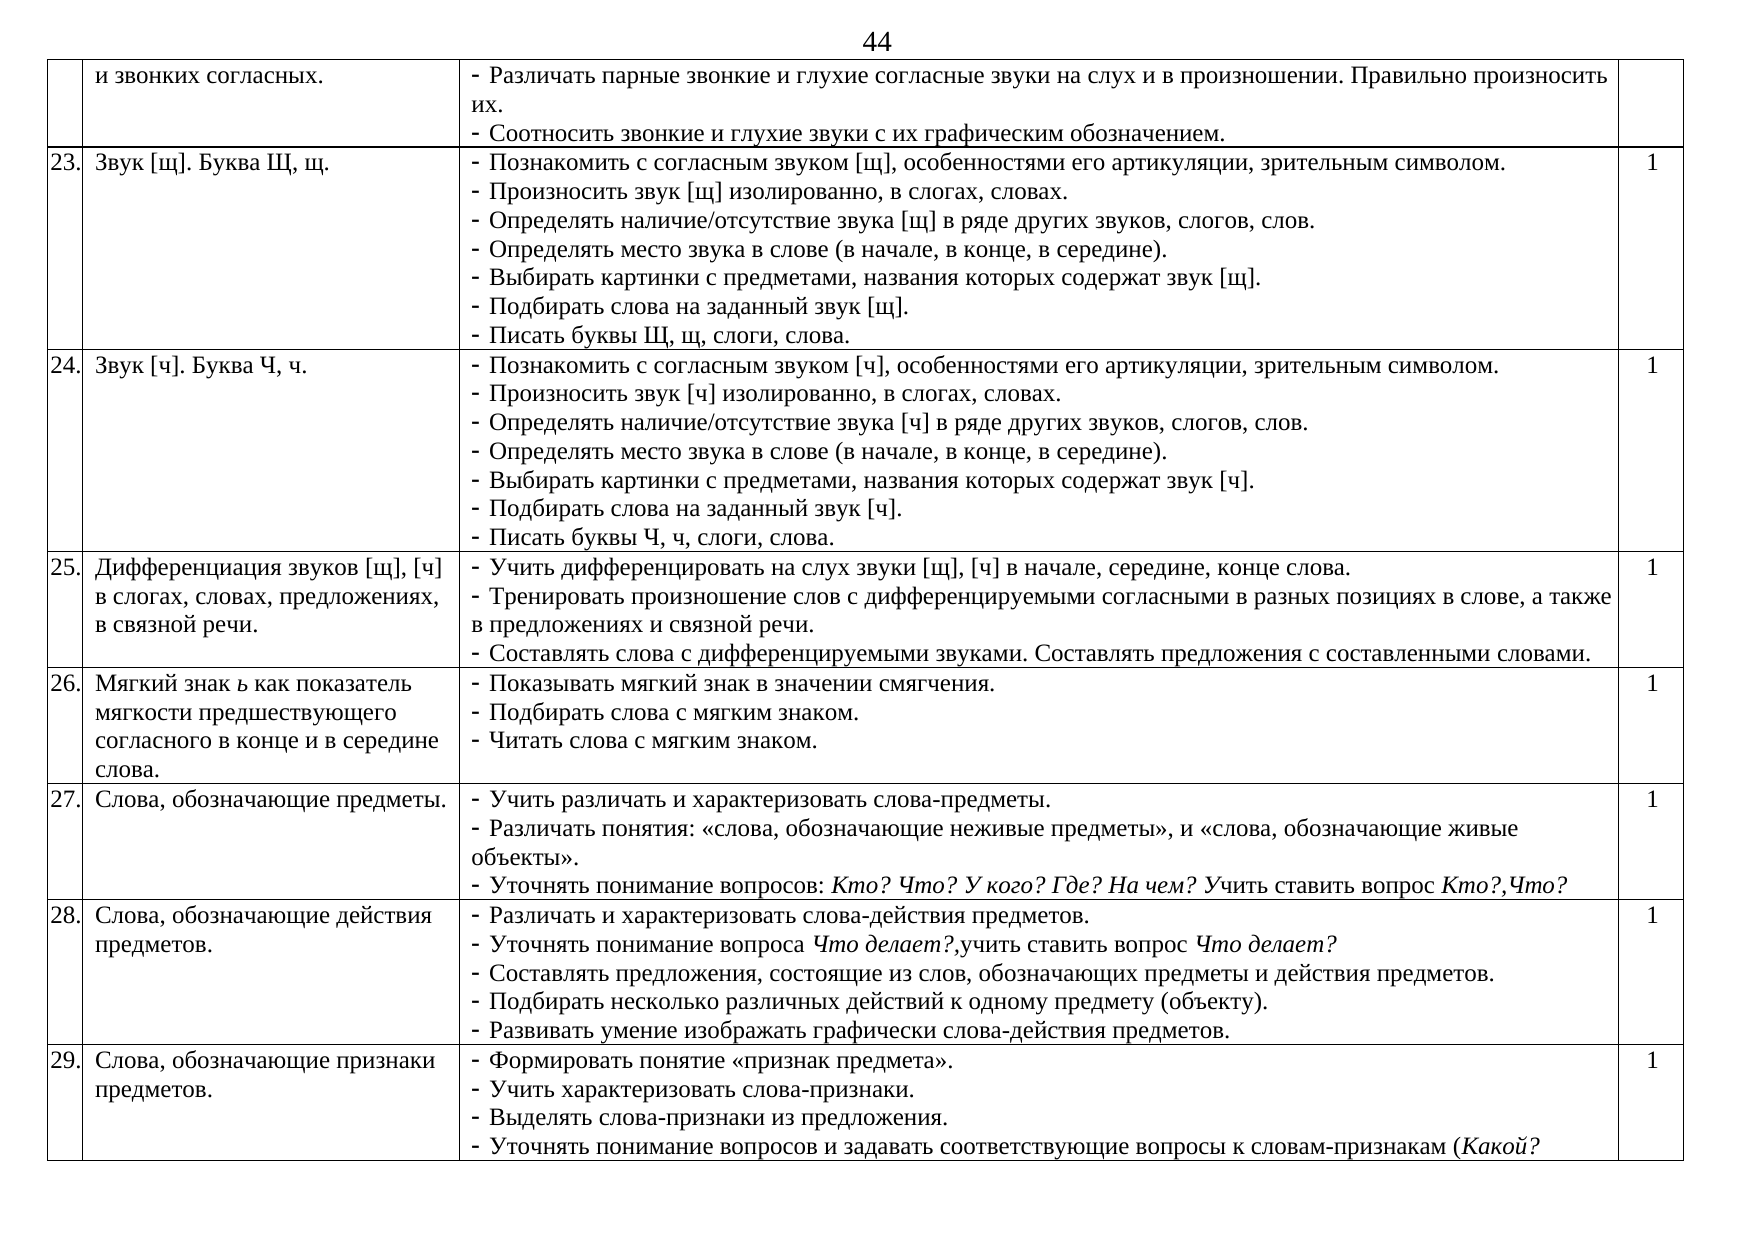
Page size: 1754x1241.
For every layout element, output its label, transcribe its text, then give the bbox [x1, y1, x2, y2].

table_cell Звук [щ]. Буква Щ, щ. [83, 148, 459, 349]
table_cell Различать и характеризовать слова-действия предметов. Уточнять понимание вопроса Что делает?,учить ставить вопрос Что делает? Составлять предложения, состоящие из слов, обозначающих предметы и действия предметов. Подбирать несколько различных действий к одному предмету (объекту). Развивать умение изображать графически слова-действия предметов. [460, 900, 1618, 1044]
table_cell 1 [1619, 1045, 1683, 1160]
table_cell [48, 900, 82, 1044]
table_cell [48, 1045, 82, 1160]
table_cell 1 [1619, 900, 1683, 1044]
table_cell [460, 1045, 1618, 1160]
table_cell Показывать мягкий знак в значении смягчения. Подбирать слова с мягким знаком. Читать слова с мягким знаком. [460, 668, 1618, 783]
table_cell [83, 1045, 459, 1160]
table_cell Слова, обозначающие предметы. [83, 784, 459, 899]
table_cell 1 [1619, 350, 1683, 551]
table_cell Познакомить с согласным звуком [щ], особенностями его артикуляции, зрительным символом. Произносить звук [щ] изолированно, в слогах, словах. Определять наличие/отсутствие звука [щ] в ряде других звуков, слогов, слов. Определять место звука в слове (в начале, в конце, в середине). Выбирать картинки с предметами, названия которых содержат звук [щ]. Подбирать слова на заданный звук [щ]. Писать буквы Щ, щ, слоги, слова. [460, 148, 1618, 349]
table_cell Познакомить с согласным звуком [ч], особенностями его артикуляции, зрительным символом. Произносить звук [ч] изолированно, в слогах, словах. Определять наличие/отсутствие звука [ч] в ряде других звуков, слогов, слов. Определять место звука в слове (в начале, в конце, в середине). Выбирать картинки с предметами, названия которых содержат звук [ч]. Подбирать слова на заданный звук [ч]. Писать буквы Ч, ч, слоги, слова. [460, 350, 1618, 551]
table_cell Учить дифференцировать на слух звуки [щ], [ч] в начале, середине, конце слова. Тренировать произношение слов с дифференцируемыми согласными в разных позициях в слове, а также в предложениях и связной речи. Составлять слова с дифференцируемыми звуками. Составлять предложения с составленными словами. [460, 552, 1618, 667]
table_cell Мягкий знак ь как показатель мягкости предшествующего согласного в конце и в середине слова. [83, 668, 459, 783]
table_cell [48, 350, 82, 551]
table_cell [48, 552, 82, 667]
table_cell Звук [ч]. Буква Ч, ч. [83, 350, 459, 551]
table_cell [48, 60, 82, 146]
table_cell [460, 60, 1618, 146]
table_cell 1 [1619, 668, 1683, 783]
table_cell 1 [1619, 784, 1683, 899]
table_cell 1 [1619, 552, 1683, 667]
table_cell Дифференциация звуков [щ], [ч] в слогах, словах, предложениях, в связной речи. [83, 552, 459, 667]
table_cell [83, 60, 459, 146]
table_cell Слова, обозначающие действия предметов. [83, 900, 459, 1044]
table_cell 1 [1619, 60, 1683, 146]
table_cell 1 [1619, 148, 1683, 349]
table_cell Учить различать и характеризовать слова-предметы. Различать понятия: «слова, обозначающие неживые предметы», и «слова, обозначающие живые объекты». Уточнять понимание вопросов: Кто? Что? У кого? Где? На чем? Учить ставить вопрос Кто?,Что? [460, 784, 1618, 899]
table_cell [48, 668, 82, 783]
table_cell [48, 148, 82, 349]
table_cell [48, 784, 82, 899]
